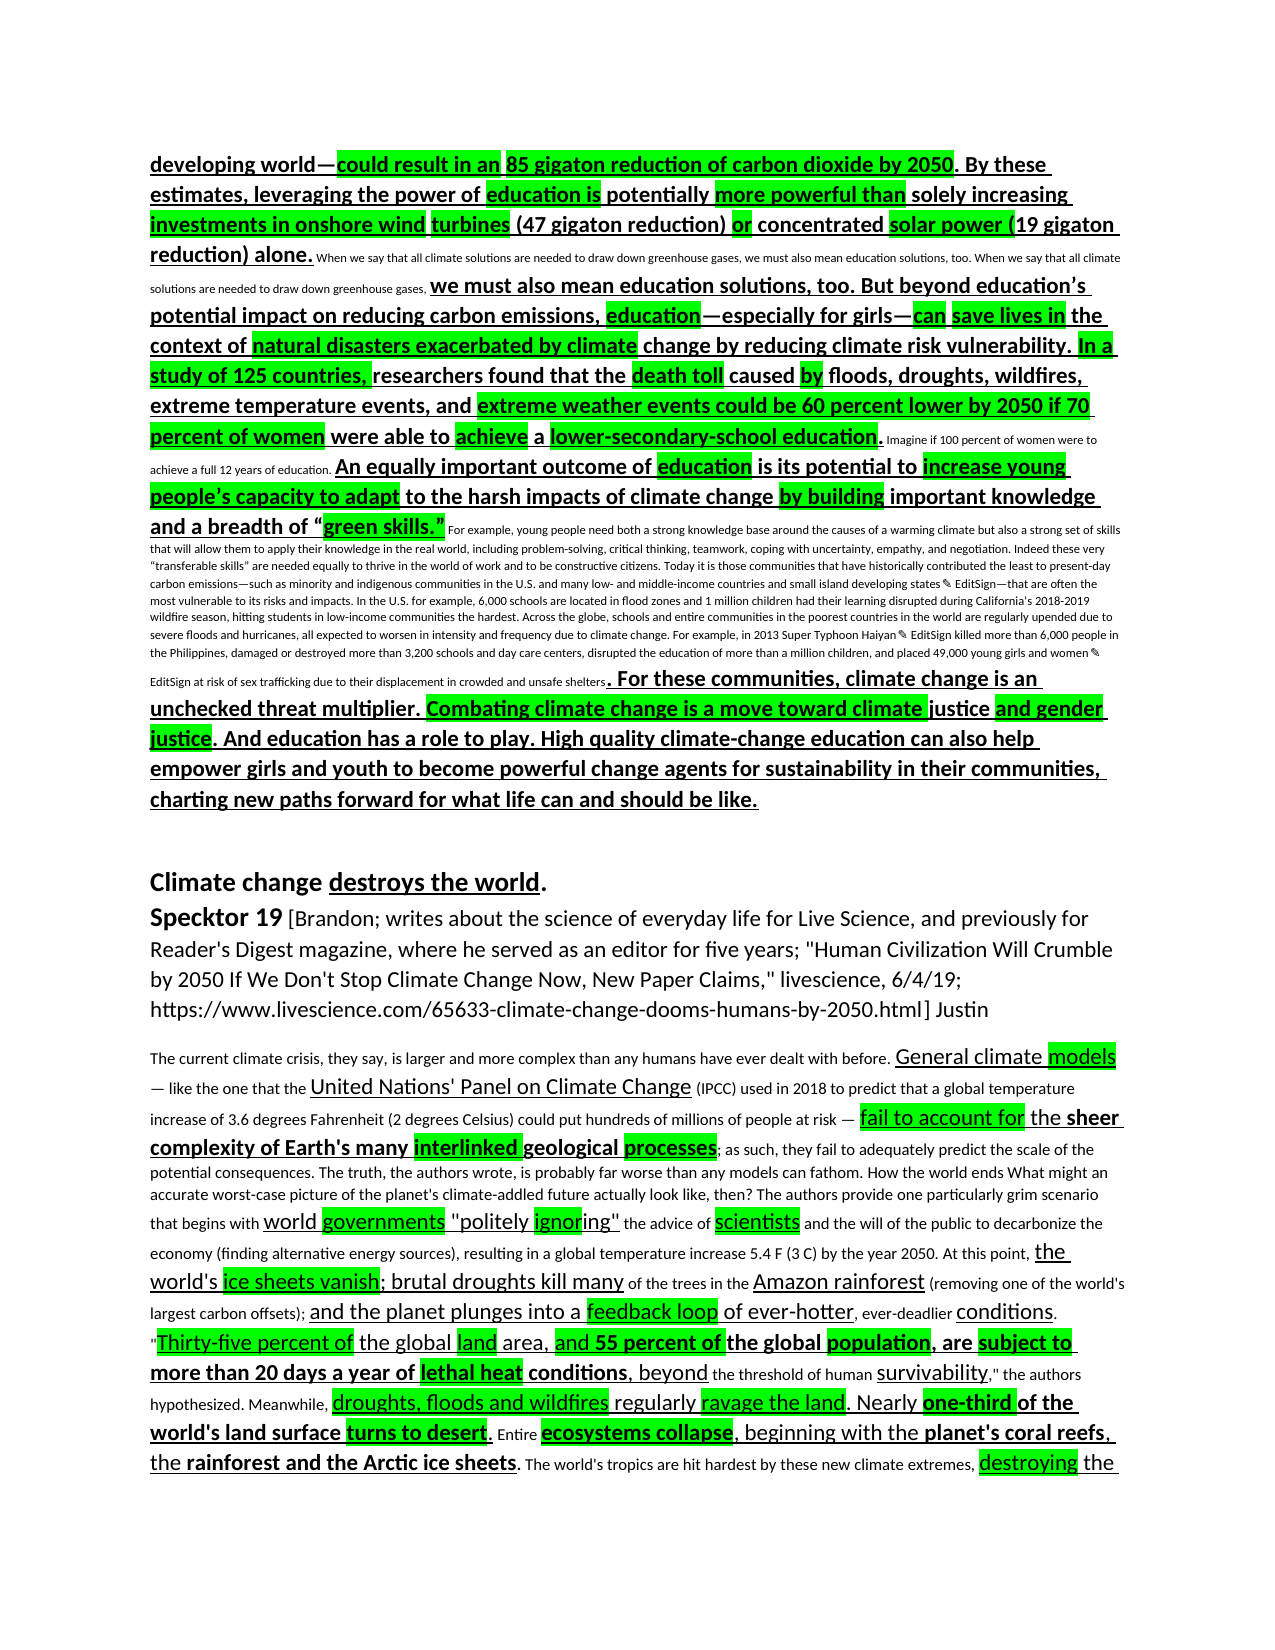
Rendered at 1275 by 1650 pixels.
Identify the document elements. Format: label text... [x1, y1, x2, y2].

text Specktor 19 [Brandon; writes about the science of everyday life for Live Science, and previously for Reader's Digest magazine, where he served as an editor for five years; "Human Civilization Will Crumble by 2050 If We Don't Stop Climate Change Now, New Paper Claims," livescience, 6/4/19; https://www.livescience.com/65633-climate-change-dooms-humans-by-2050.html] Justin [150, 900, 1125, 1023]
subtitle Climate change destroys the world. [150, 865, 1125, 898]
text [150, 150, 1125, 813]
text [150, 1042, 1125, 1476]
